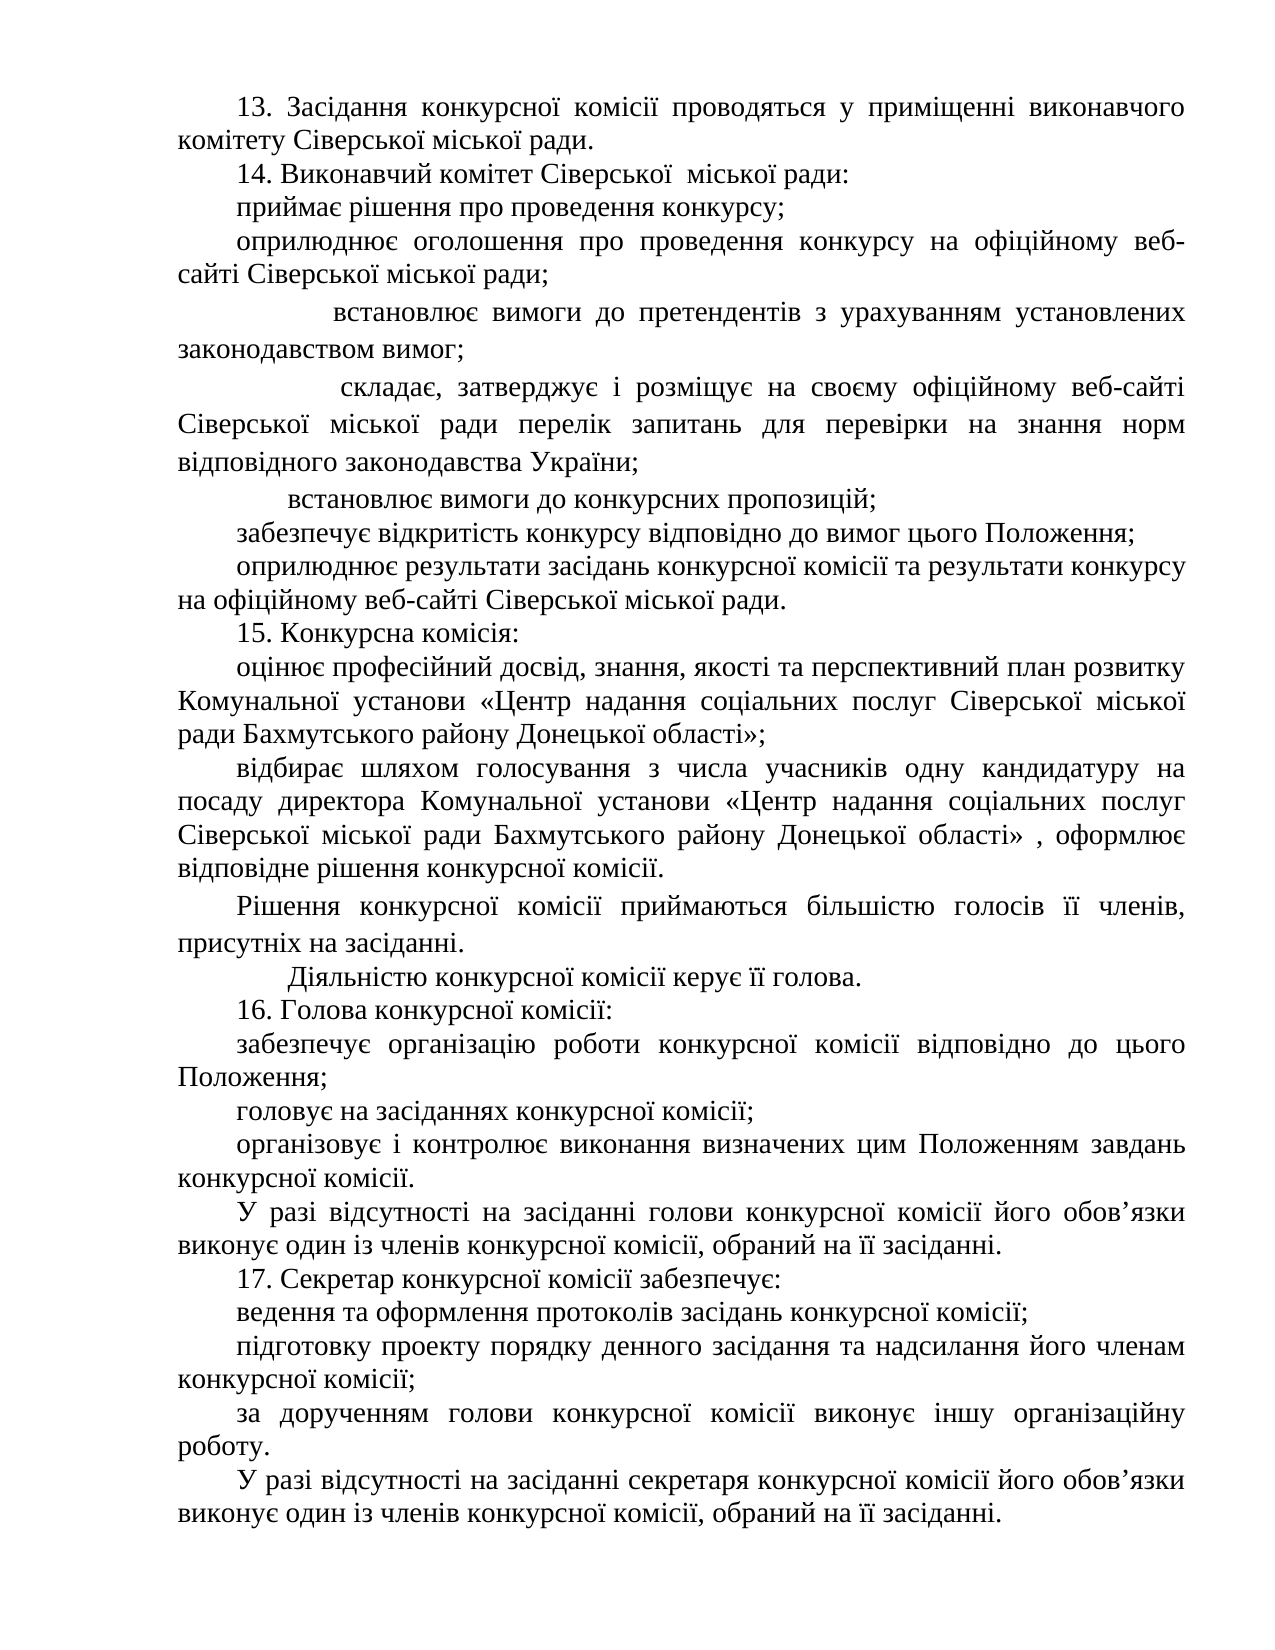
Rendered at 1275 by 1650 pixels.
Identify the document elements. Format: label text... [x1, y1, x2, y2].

text 15. Конкурсна комісія: [177, 616, 1186, 649]
text приймає рішення про проведення конкурсу; [177, 189, 1186, 223]
text 17. Секретар конкурсної комісії забезпечує: [177, 1261, 1186, 1294]
text У разі відсутності на засіданні секретаря конкурсної комісії його обов’язки виконує один із членів конкурсної комісії, обраний на її засіданні. [177, 1462, 1186, 1529]
text головує на засіданнях конкурсної комісії; [177, 1093, 1186, 1127]
text встановлює вимоги до претендентів з урахуванням установлених законодавством вимог; [177, 290, 1186, 365]
text 14. Виконавчий комітет Сіверської міської ради: [177, 156, 1186, 189]
text підготовку проекту порядку денного засідання та надсилання його членам конкурсної комісії; [177, 1328, 1186, 1395]
text Рішення конкурсної комісії приймаються більшістю голосів її членів, присутніх на засіданні. [177, 884, 1186, 959]
text Діяльністю конкурсної комісії керує її голова. [177, 959, 1186, 992]
text ведення та оформлення протоколів засідань конкурсної комісії; [177, 1294, 1186, 1328]
text забезпечує організацію роботи конкурсної комісії відповідно до цього Положення; [177, 1026, 1186, 1093]
text відбирає шляхом голосування з числа учасників одну кандидатуру на посаду директора Комунальної установи «Центр надання соціальних послуг Сіверської міської ради Бахмутського району Донецької області» , оформлює відповідне рішення конкурсної комісії. [177, 750, 1186, 884]
text організовує і контролює виконання визначених цим Положенням завдань конкурсної комісії. [177, 1127, 1186, 1194]
text оприлюднює оголошення про проведення конкурсу на офіційному веб-сайті Сіверської міської ради; [177, 223, 1186, 290]
text 16. Голова конкурсної комісії: [177, 992, 1186, 1026]
text 13. Засідання конкурсної комісії проводяться у приміщенні виконавчого комітету Сіверської міської ради. [177, 89, 1186, 156]
text У разі відсутності на засіданні голови конкурсної комісії його обов’язки виконує один із членів конкурсної комісії, обраний на її засіданні. [177, 1194, 1186, 1261]
text забезпечує відкритість конкурсу відповідно до вимог цього Положення; [177, 515, 1186, 548]
text за дорученням голови конкурсної комісії виконує іншу організаційну роботу. [177, 1395, 1186, 1462]
text оприлюднює результати засідань конкурсної комісії та результати конкурсу на офіційному веб-сайті Сіверської міської ради. [177, 548, 1186, 616]
text складає, затверджує і розміщує на своєму офіційному веб-сайті Сіверської міської ради перелік запитань для перевірки на знання норм відповідного законодавства України; [177, 365, 1186, 477]
text оцінює професійний досвід, знання, якості та перспективний план розвитку Комунальної установи «Центр надання соціальних послуг Сіверської міської ради Бахмутського району Донецької області»; [177, 649, 1186, 750]
text встановлює вимоги до конкурсних пропозицій; [177, 477, 1186, 515]
